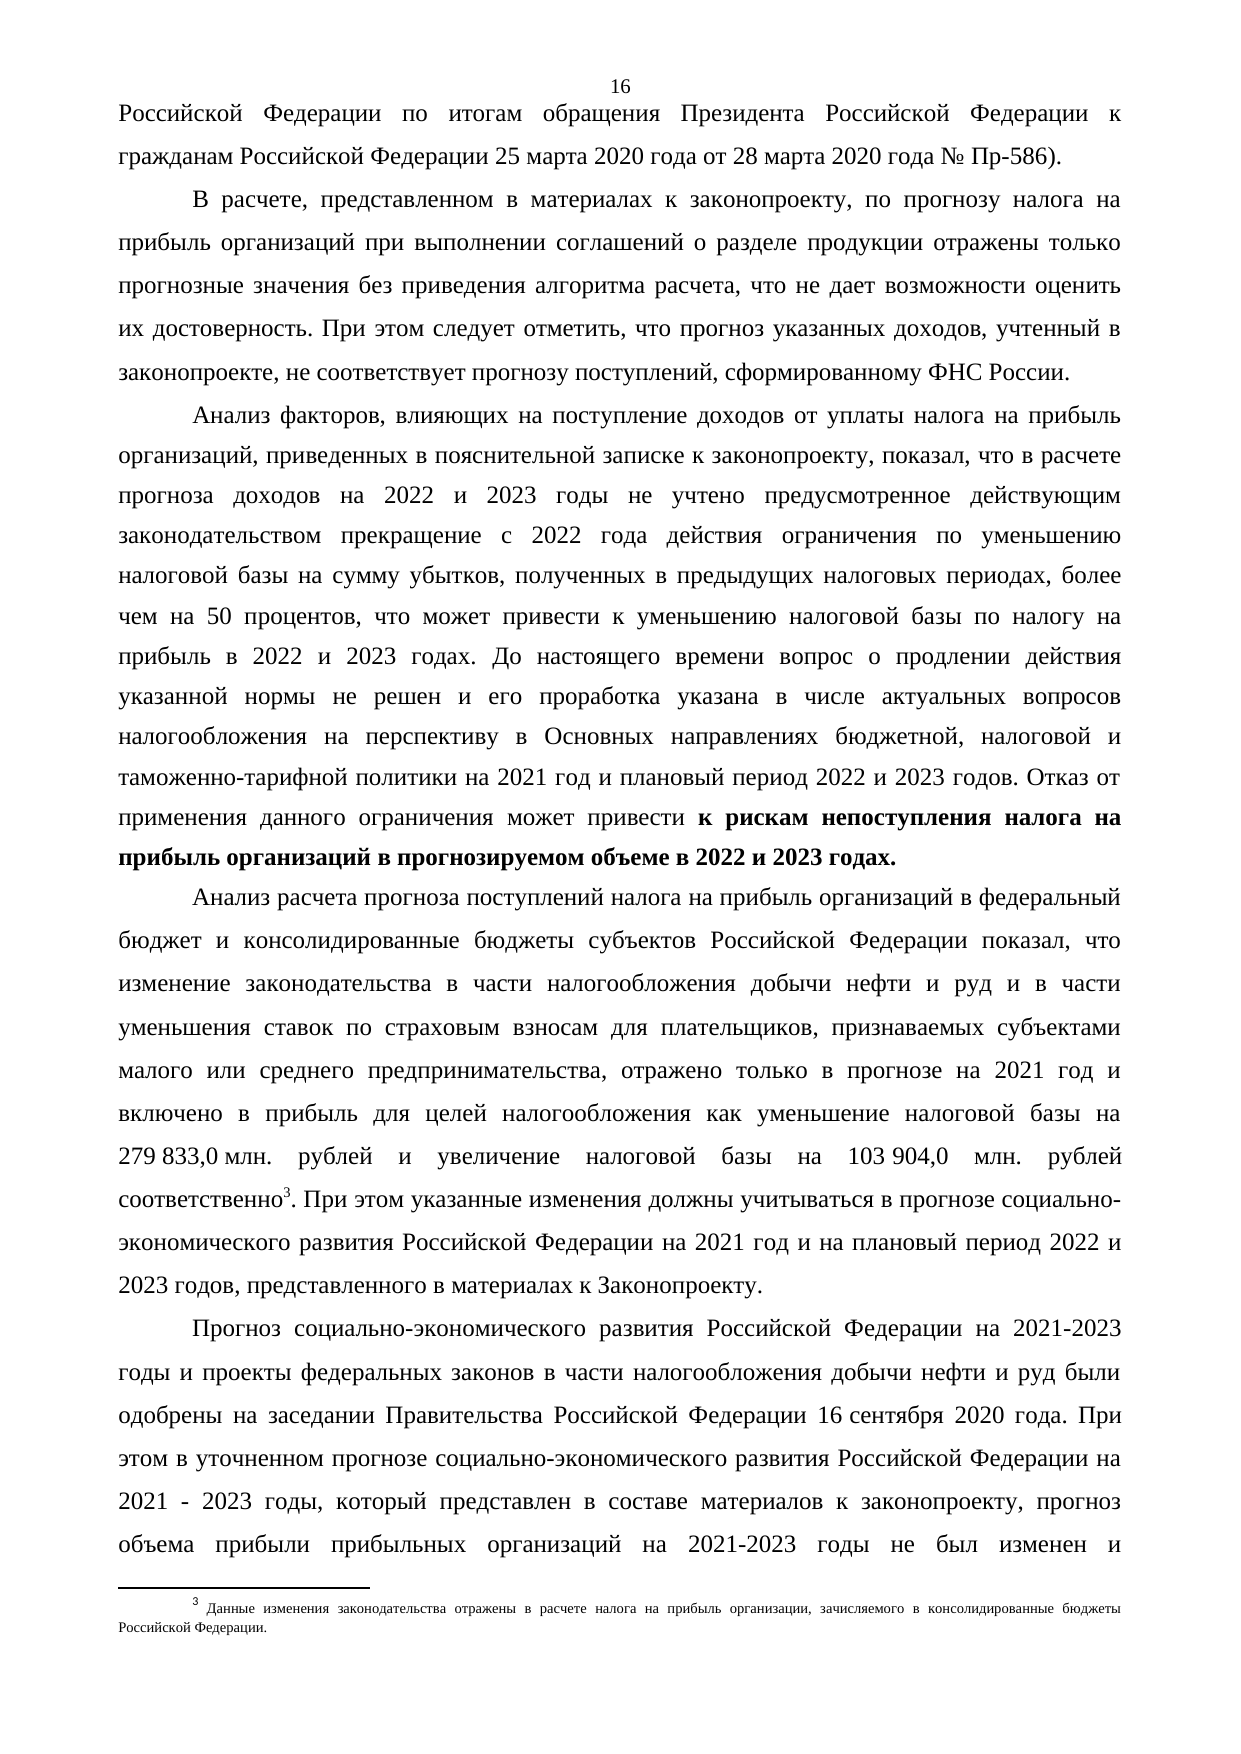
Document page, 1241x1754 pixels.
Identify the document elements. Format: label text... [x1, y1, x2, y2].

text В расчете, представленном в материалах к законопроекту, по прогнозу налога на прибыль организаций при выполнении соглашений о разделе продукции отражены только прогнозные значения без приведения алгоритма расчета, что не дает возможности оценить их достоверность. При этом следует отметить, что прогноз указанных доходов, учтенный в законопроекте, не соответствует прогнозу поступлений, сформированному ФНС России. [118, 184, 1122, 385]
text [118, 98, 1122, 170]
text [118, 1313, 1122, 1558]
text Анализ факторов, влияющих на поступление доходов от уплаты налога на прибыль организаций, приведенных в пояснительной записке к законопроекту, показал, что в расчете прогноза доходов на 2022 и 2023 годы не учтено предусмотренное действующим законодательством прекращение с 2022 года действия ограничения по уменьшению налоговой базы на сумму убытков, полученных в предыдущих налоговых периодах, более чем на 50 процентов, что может привести к уменьшению налоговой базы по налогу на прибыль в 2022 и 2023 годах. До настоящего времени вопрос о продлении действия указанной нормы не решен и его проработка указана в числе актуальных вопросов налогообложения на перспективу в Основных направлениях бюджетной, налоговой и таможенно-тарифной политики на 2021 год и плановый период 2022 и 2023 годов. Отказ от применения данного ограничения может привести к рискам непоступления налога на прибыль организаций в прогнозируемом объеме в 2022 и 2023 годах. [118, 400, 1122, 871]
text Анализ расчета прогноза поступлений налога на прибыль организаций в федеральный бюджет и консолидированные бюджеты субъектов Российской Федерации показал, что изменение законодательства в части налогообложения добычи нефти и руд и в части уменьшения ставок по страховым взносам для плательщиков, признаваемых субъектами малого или среднего предпринимательства, отражено только в прогнозе на 2021 год и включено в прибыль для целей налогообложения как уменьшение налоговой базы на 279 833,0 млн. рублей и увеличение налоговой базы на 103 904,0 млн. рублей соответственно. При этом указанные изменения должны учитываться в прогнозе социально-экономического развития Российской Федерации на 2021 год и на плановый период 2022 и 2023 годов, представленного в материалах к Законопроекту. [118, 882, 1122, 1299]
